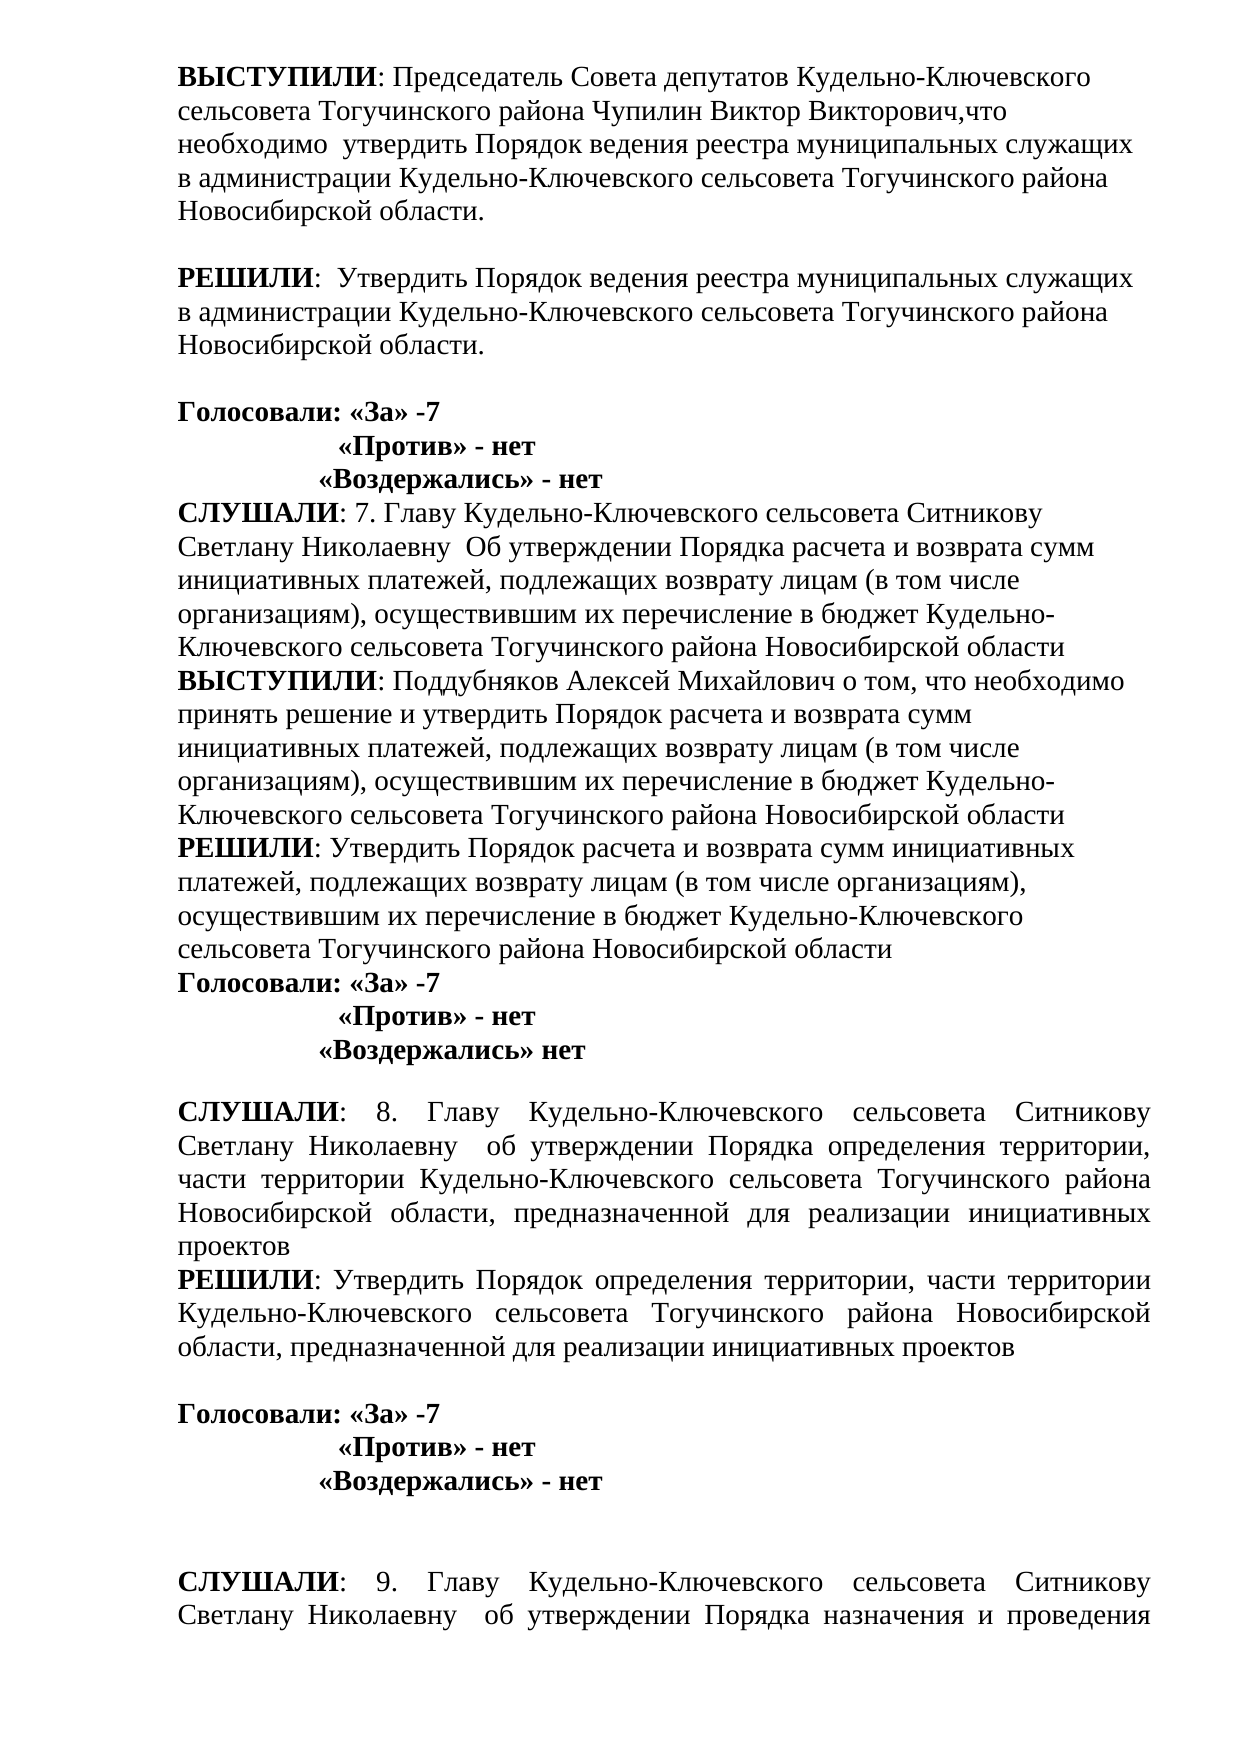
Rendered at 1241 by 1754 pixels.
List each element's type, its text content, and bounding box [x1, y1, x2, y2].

text СЛУШАЛИ: 8. Главу Кудельно-Ключевского сельсовета Ситникову Светлану Николаевну об утверждении Порядка определения территории, части территории Кудельно-Ключевского сельсовета Тогучинского района Новосибирской области, предназначенной для реализации инициативных проектов [177, 1094, 1152, 1262]
text «Против» - нет [177, 998, 1152, 1032]
text РЕШИЛИ: Утвердить Порядок ведения реестра муниципальных служащих в администрации Кудельно-Ключевского сельсовета Тогучинского района Новосибирской области. [177, 260, 1152, 361]
text Голосовали: «За» -7 [177, 965, 1152, 998]
text «Против» - нет [177, 1429, 1152, 1463]
text ВЫСТУПИЛИ: Поддубняков Алексей Михайлович о том, что необходимо принять решение и утвердить Порядок расчета и возврата сумм инициативных платежей, подлежащих возврату лицам (в том числе организациям), осуществившим их перечисление в бюджет Кудельно-Ключевского сельсовета Тогучинского района Новосибирской области [177, 663, 1152, 831]
text РЕШИЛИ: Утвердить Порядок определения территории, части территории Кудельно-Ключевского сельсовета Тогучинского района Новосибирской области, предназначенной для реализации инициативных проектов [177, 1262, 1152, 1362]
text «Против» - нет [177, 428, 1152, 462]
text ВЫСТУПИЛИ: Председатель Совета депутатов Кудельно-Ключевского сельсовета Тогучинского района Чупилин Виктор Викторович,что необходимо утвердить Порядок ведения реестра муниципальных служащих в администрации Кудельно-Ключевского сельсовета Тогучинского района Новосибирской области. [177, 59, 1152, 227]
text «Воздержались» - нет [177, 462, 1152, 495]
text «Воздержались» - нет [177, 1463, 1152, 1497]
text Голосовали: «За» -7 [177, 394, 1152, 428]
text «Воздержались» нет [177, 1032, 1152, 1065]
text Голосовали: «За» -7 [177, 1396, 1152, 1429]
text РЕШИЛИ: Утвердить Порядок расчета и возврата сумм инициативных платежей, подлежащих возврату лицам (в том числе организациям), осуществившим их перечисление в бюджет Кудельно-Ключевского сельсовета Тогучинского района Новосибирской области [177, 831, 1152, 965]
text СЛУШАЛИ: 7. Главу Кудельно-Ключевского сельсовета Ситникову Светлану Николаевну Об утверждении Порядка расчета и возврата сумм инициативных платежей, подлежащих возврату лицам (в том числе организациям), осуществившим их перечисление в бюджет Кудельно-Ключевского сельсовета Тогучинского района Новосибирской области [177, 495, 1152, 663]
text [177, 1564, 1152, 1631]
